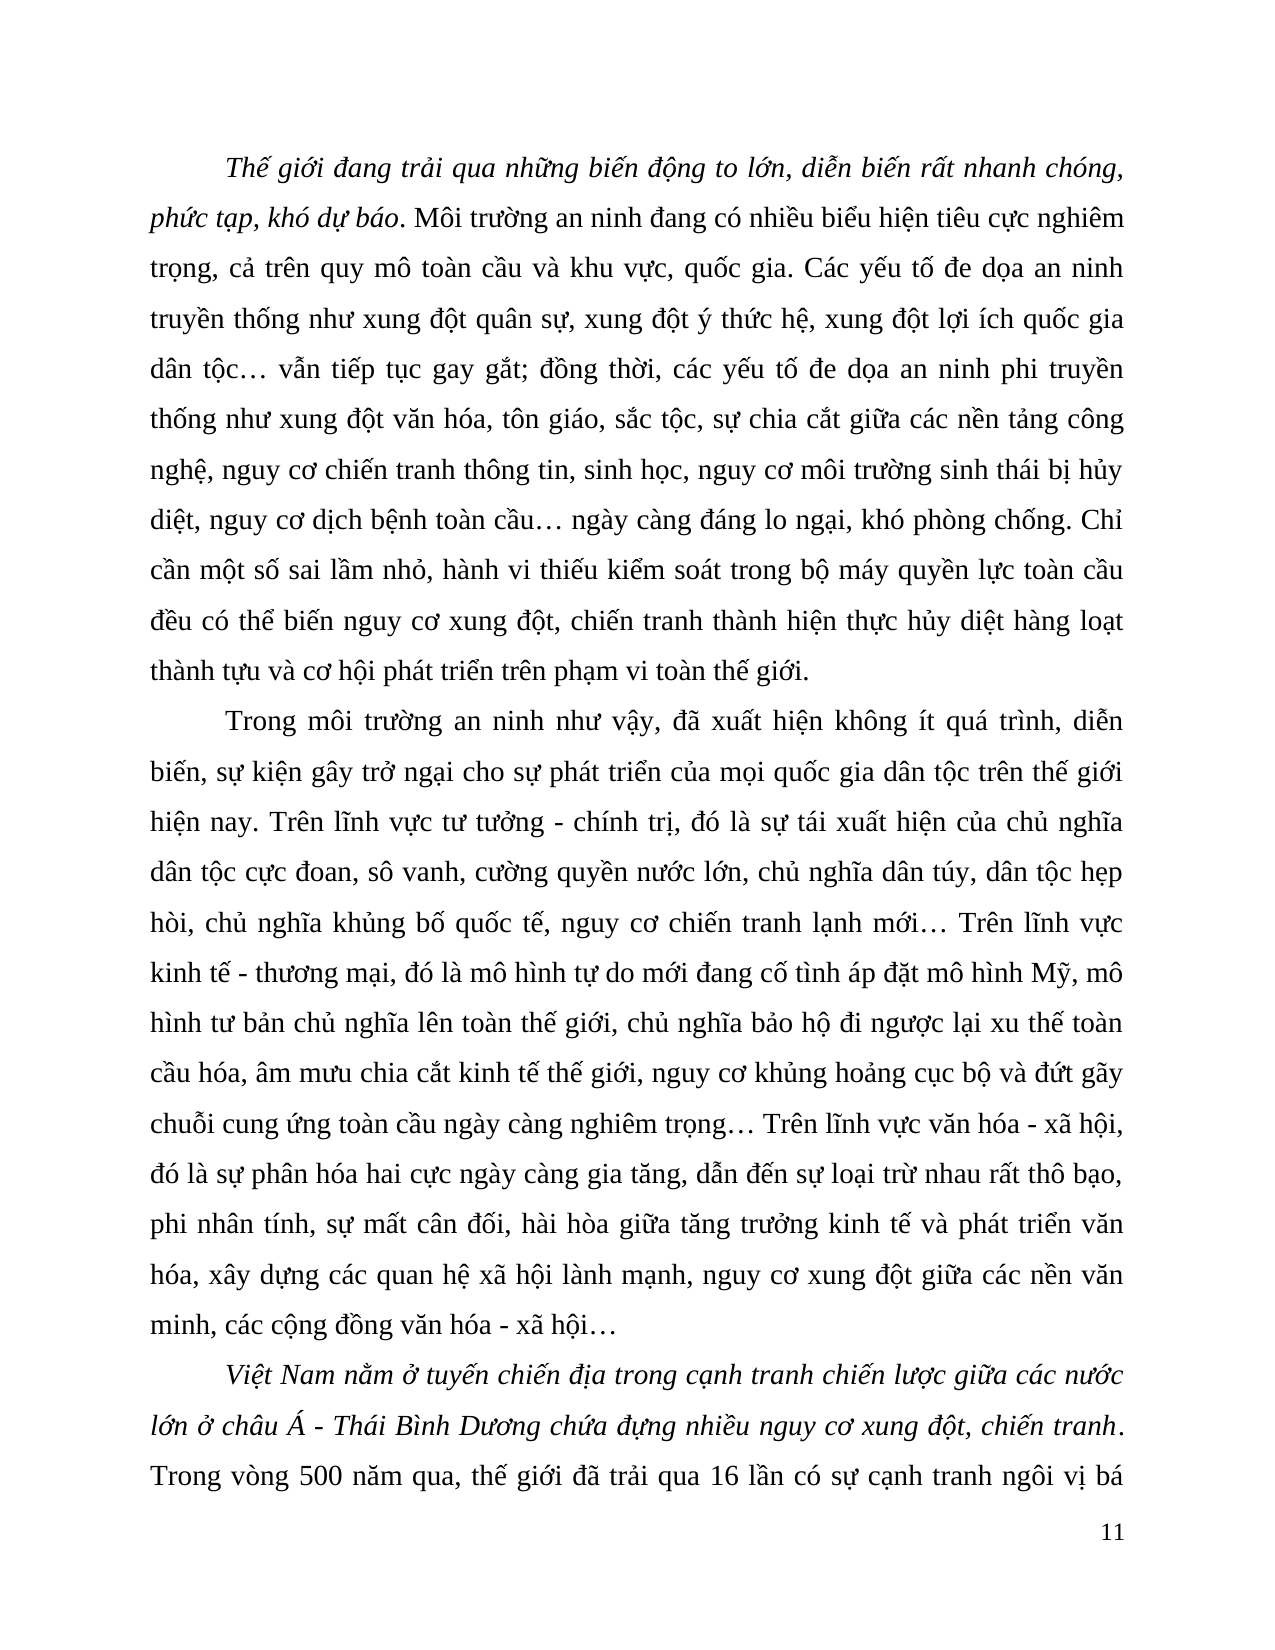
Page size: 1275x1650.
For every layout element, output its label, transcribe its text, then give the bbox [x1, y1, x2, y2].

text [150, 1357, 1125, 1492]
text Thế giới đang trải qua những biến động to lớn, diễn biến rất nhanh chóng, phức tạp, khó dự báo. Môi trường an ninh đang có nhiều biểu hiện tiêu cực nghiêm trọng, cả trên quy mô toàn cầu và khu vực, quốc gia. Các yếu tố đe dọa an ninh truyền thống như xung đột quân sự, xung đột ý thức hệ, xung đột lợi ích quốc gia dân tộc… vẫn tiếp tục gay gắt; đồng thời, các yếu tố đe dọa an ninh phi truyền thống như xung đột văn hóa, tôn giáo, sắc tộc, sự chia cắt giữa các nền tảng công nghệ, nguy cơ chiến tranh thông tin, sinh học, nguy cơ môi trường sinh thái bị hủy diệt, nguy cơ dịch bệnh toàn cầu… ngày càng đáng lo ngại, khó phòng chống. Chỉ cần một số sai lầm nhỏ, hành vi thiếu kiểm soát trong bộ máy quyền lực toàn cầu đều có thể biến nguy cơ xung đột, chiến tranh thành hiện thực hủy diệt hàng loạt thành tựu và cơ hội phát triển trên phạm vi toàn thế giới. [150, 150, 1125, 687]
text Trong môi trường an ninh như vậy, đã xuất hiện không ít quá trình, diễn biến, sự kiện gây trở ngại cho sự phát triển của mọi quốc gia dân tộc trên thế giới hiện nay. Trên lĩnh vực tư tưởng - chính trị, đó là sự tái xuất hiện của chủ nghĩa dân tộc cực đoan, sô vanh, cường quyền nước lớn, chủ nghĩa dân túy, dân tộc hẹp hòi, chủ nghĩa khủng bố quốc tế, nguy cơ chiến tranh lạnh mới… Trên lĩnh vực kinh tế - thương mại, đó là mô hình tự do mới đang cố tình áp đặt mô hình Mỹ, mô hình tư bản chủ nghĩa lên toàn thế giới, chủ nghĩa bảo hộ đi ngược lại xu thế toàn cầu hóa, âm mưu chia cắt kinh tế thế giới, nguy cơ khủng hoảng cục bộ và đứt gãy chuỗi cung ứng toàn cầu ngày càng nghiêm trọng… Trên lĩnh vực văn hóa - xã hội, đó là sự phân hóa hai cực ngày càng gia tăng, dẫn đến sự loại trừ nhau rất thô bạo, phi nhân tính, sự mất cân đối, hài hòa giữa tăng trưởng kinh tế và phát triển văn hóa, xây dựng các quan hệ xã hội lành mạnh, nguy cơ xung đột giữa các nền văn minh, các cộng đồng văn hóa - xã hội… [150, 703, 1125, 1341]
